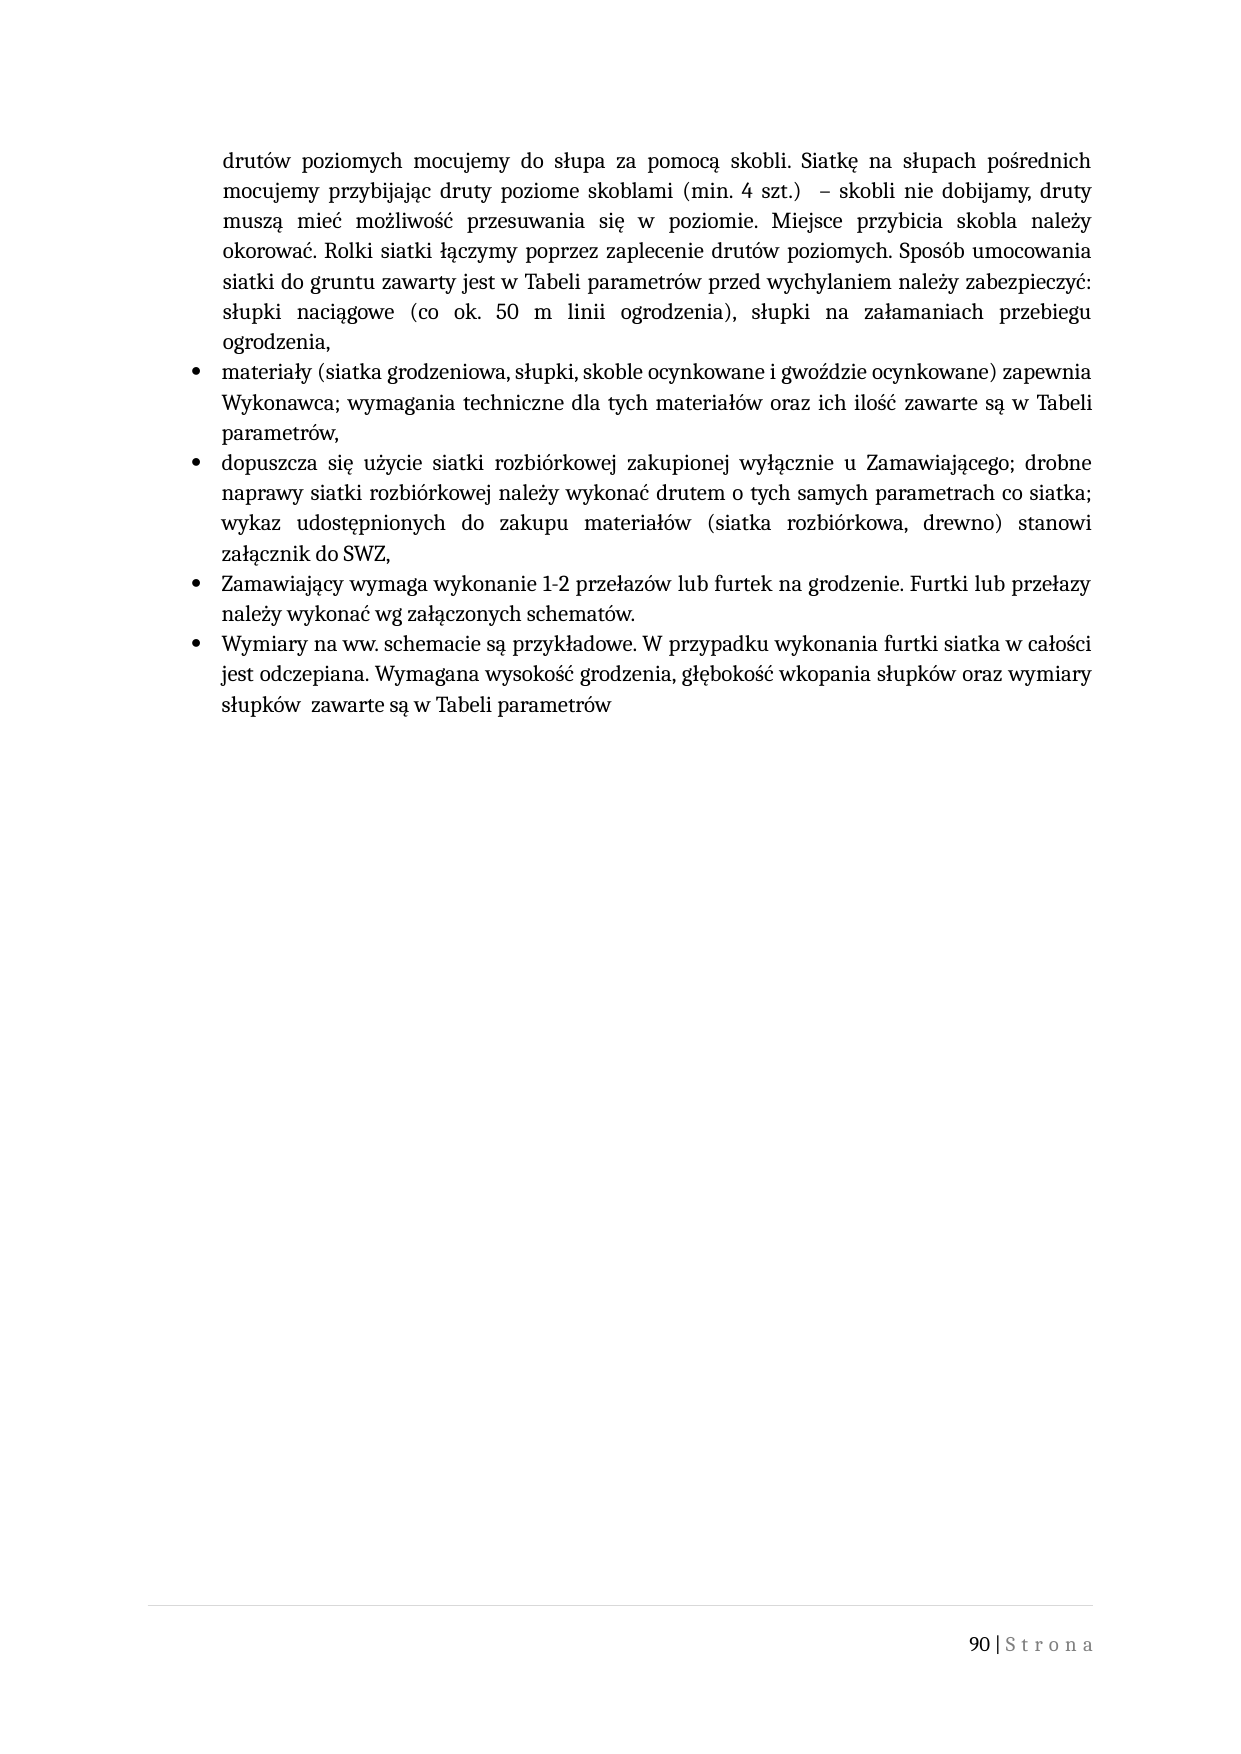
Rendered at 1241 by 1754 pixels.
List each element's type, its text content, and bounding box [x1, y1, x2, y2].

list dopuszcza się użycie siatki rozbiórkowej zakupionej wyłącznie u Zamawiającego; drobne naprawy siatki rozbiórkowej należy wykonać drutem o tych samych parametrach co siatka; wykaz udostępnionych do zakupu materiałów (siatka rozbiórkowa, drewno) stanowi załącznik do SWZ, [192, 450, 1093, 567]
list Wymiary na ww. schemacie są przykładowe. W przypadku wykonania furtki siatka w całości jest odczepiana. Wymagana wysokość grodzenia, głębokość wkopania słupków oraz wymiary słupków zawarte są w Tabeli parametrów [192, 631, 1093, 718]
list Zamawiający wymaga wykonanie 1-2 przełazów lub furtek na grodzenie. Furtki lub przełazy należy wykonać wg załączonych schematów. [192, 571, 1093, 627]
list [185, 148, 1093, 355]
list materiały (siatka grodzeniowa, słupki, skoble ocynkowane i gwoździe ocynkowane) zapewnia Wykonawca; wymagania techniczne dla tych materiałów oraz ich ilość zawarte są w Tabeli parametrów, [192, 359, 1093, 446]
